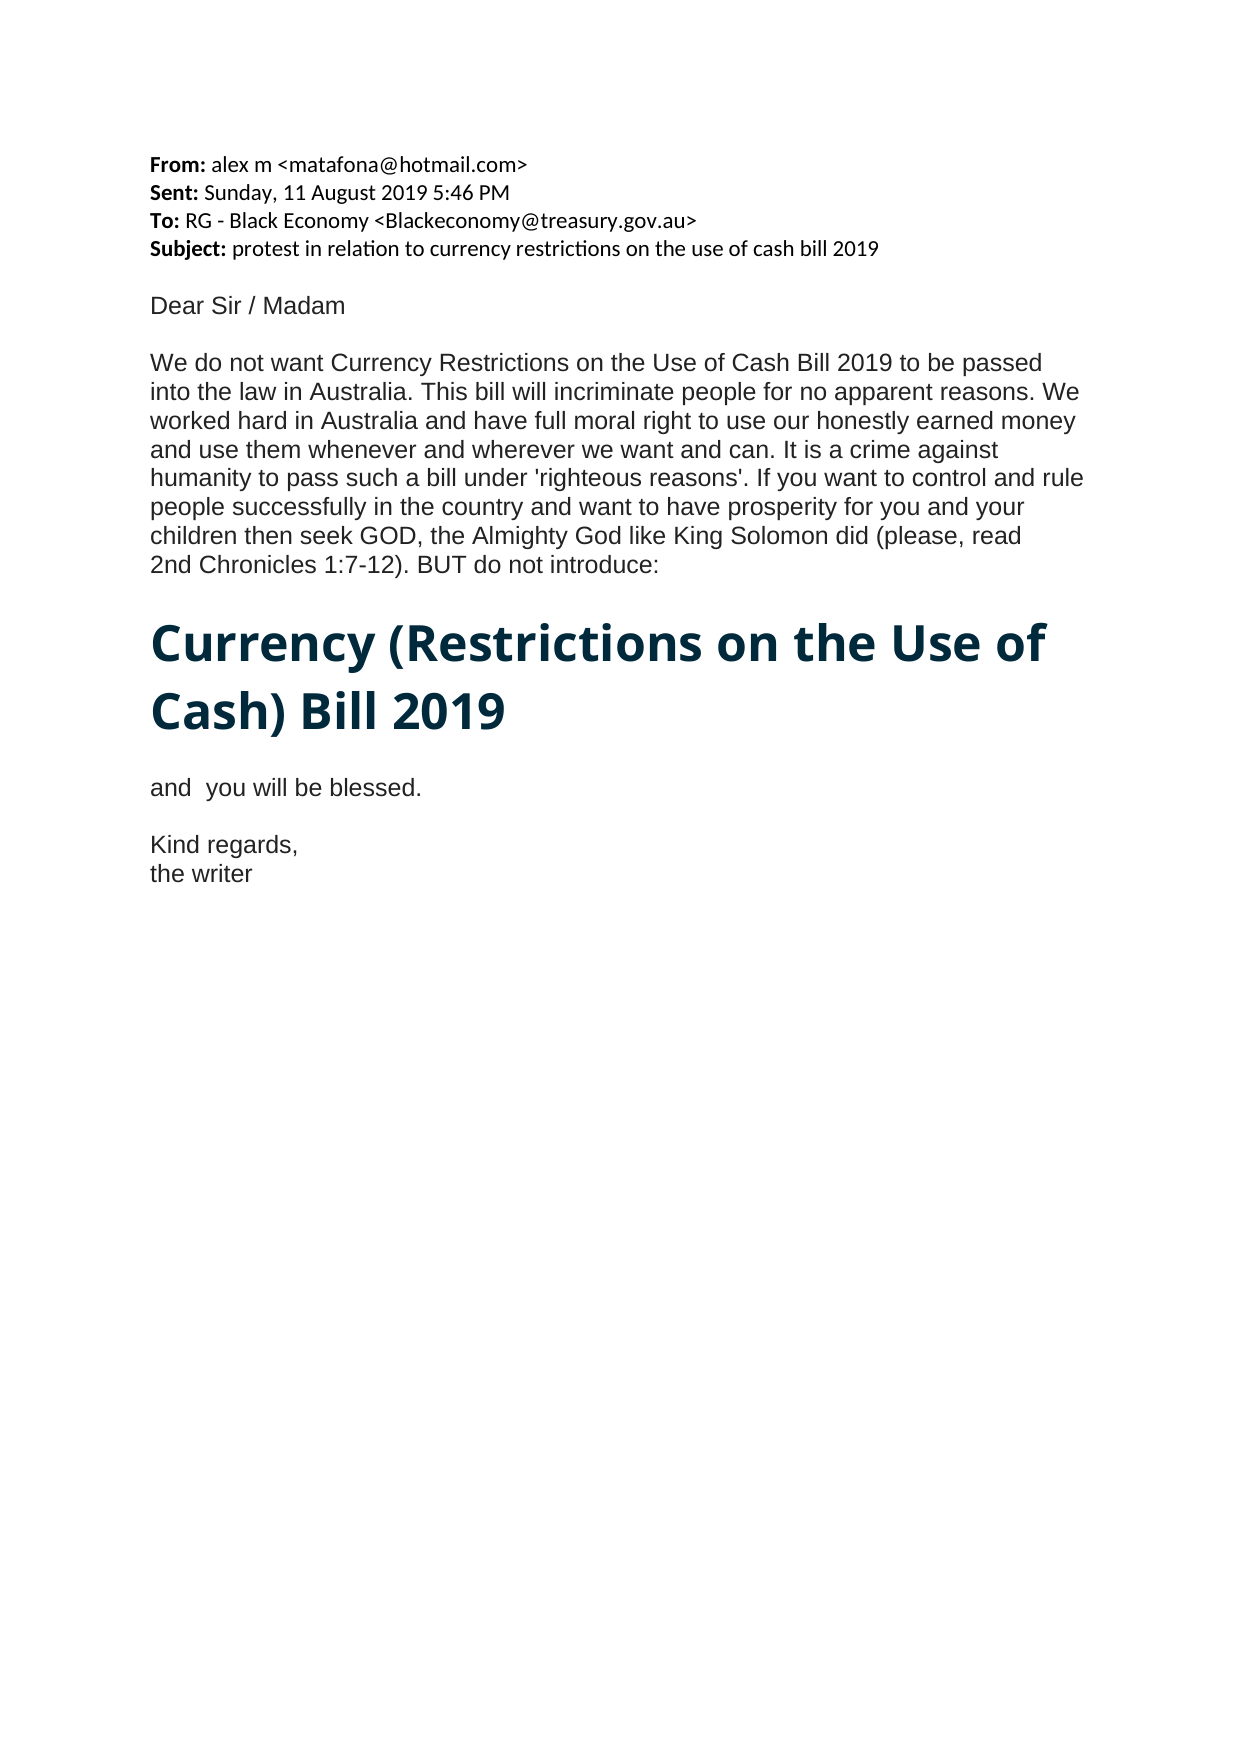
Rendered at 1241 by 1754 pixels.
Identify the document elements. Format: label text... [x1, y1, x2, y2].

text Kind regards, [150, 830, 1090, 859]
text and you will be blessed. [150, 773, 1090, 830]
text Dear Sir / Madam [150, 291, 1090, 319]
text We do not want Currency Restrictions on the Use of Cash Bill 2019 to be passed into the law in Australia. This bill will incriminate people for no apparent reasons. We worked hard in Australia and have full moral right to use our honestly earned money and use them whenever and wherever we want and can. It is a crime against humanity to pass such a bill under 'righteous reasons'. If you want to control and rule people successfully in the country and want to have prosperity for you and your children then seek GOD, the Almighty God like King Solomon did (please, read 2nd Chronicles 1:7-12). BUT do not introduce: [150, 348, 1090, 578]
subtitle Currency (Restrictions on the Use of Cash) Bill 2019 [150, 607, 1090, 744]
text the writer [150, 859, 1090, 888]
text From: alex m <matafona@hotmail.com> Sent: Sunday, 11 August 2019 5:46 PM To: RG - Black Economy <Blackeconomy@treasury.gov.au> Subject: protest in relation to currency restrictions on the use of cash bill 2019 [150, 150, 1090, 262]
